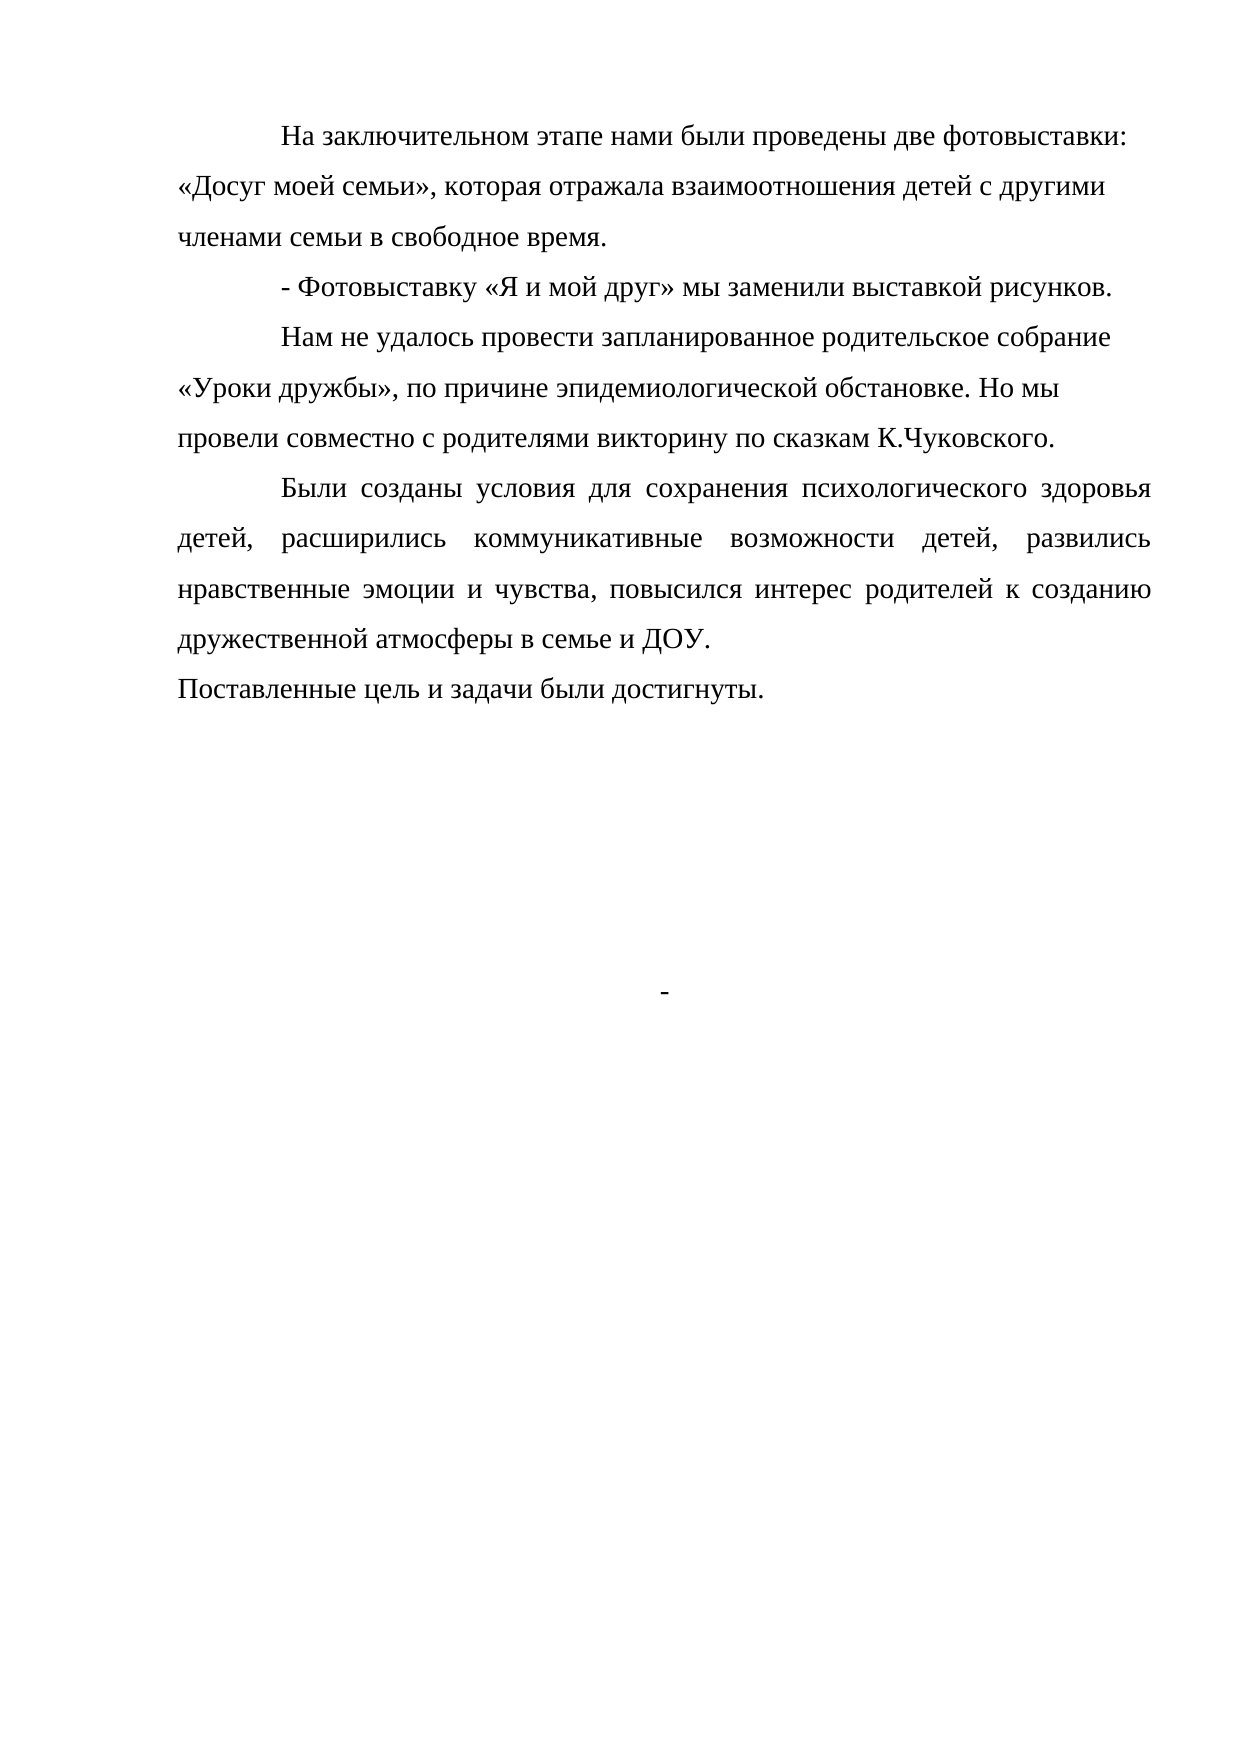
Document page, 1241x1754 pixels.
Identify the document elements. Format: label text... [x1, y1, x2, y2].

text Нам не удалось провести запланированное родительское собрание «Уроки дружбы», по причине эпидемиологической обстановке. Но мы провели совместно с родителями викторину по сказкам К.Чуковского. [177, 319, 1152, 453]
text На заключительном этапе нами были проведены две фотовыставки: «Досуг моей семьи», которая отражала взаимоотношения детей с другими членами семьи в свободное время. [177, 118, 1152, 252]
text - [177, 973, 1152, 1007]
text Были созданы условия для сохранения психологического здоровья детей, расширились коммуникативные возможности детей, развились нравственные эмоции и чувства, повысился интерес родителей к созданию дружественной атмосферы в семье и ДОУ. [177, 470, 1152, 655]
text - Фотовыставку «Я и мой друг» мы заменили выставкой рисунков. [177, 269, 1152, 303]
text Поставленные цель и задачи были достигнуты. [177, 672, 1152, 705]
